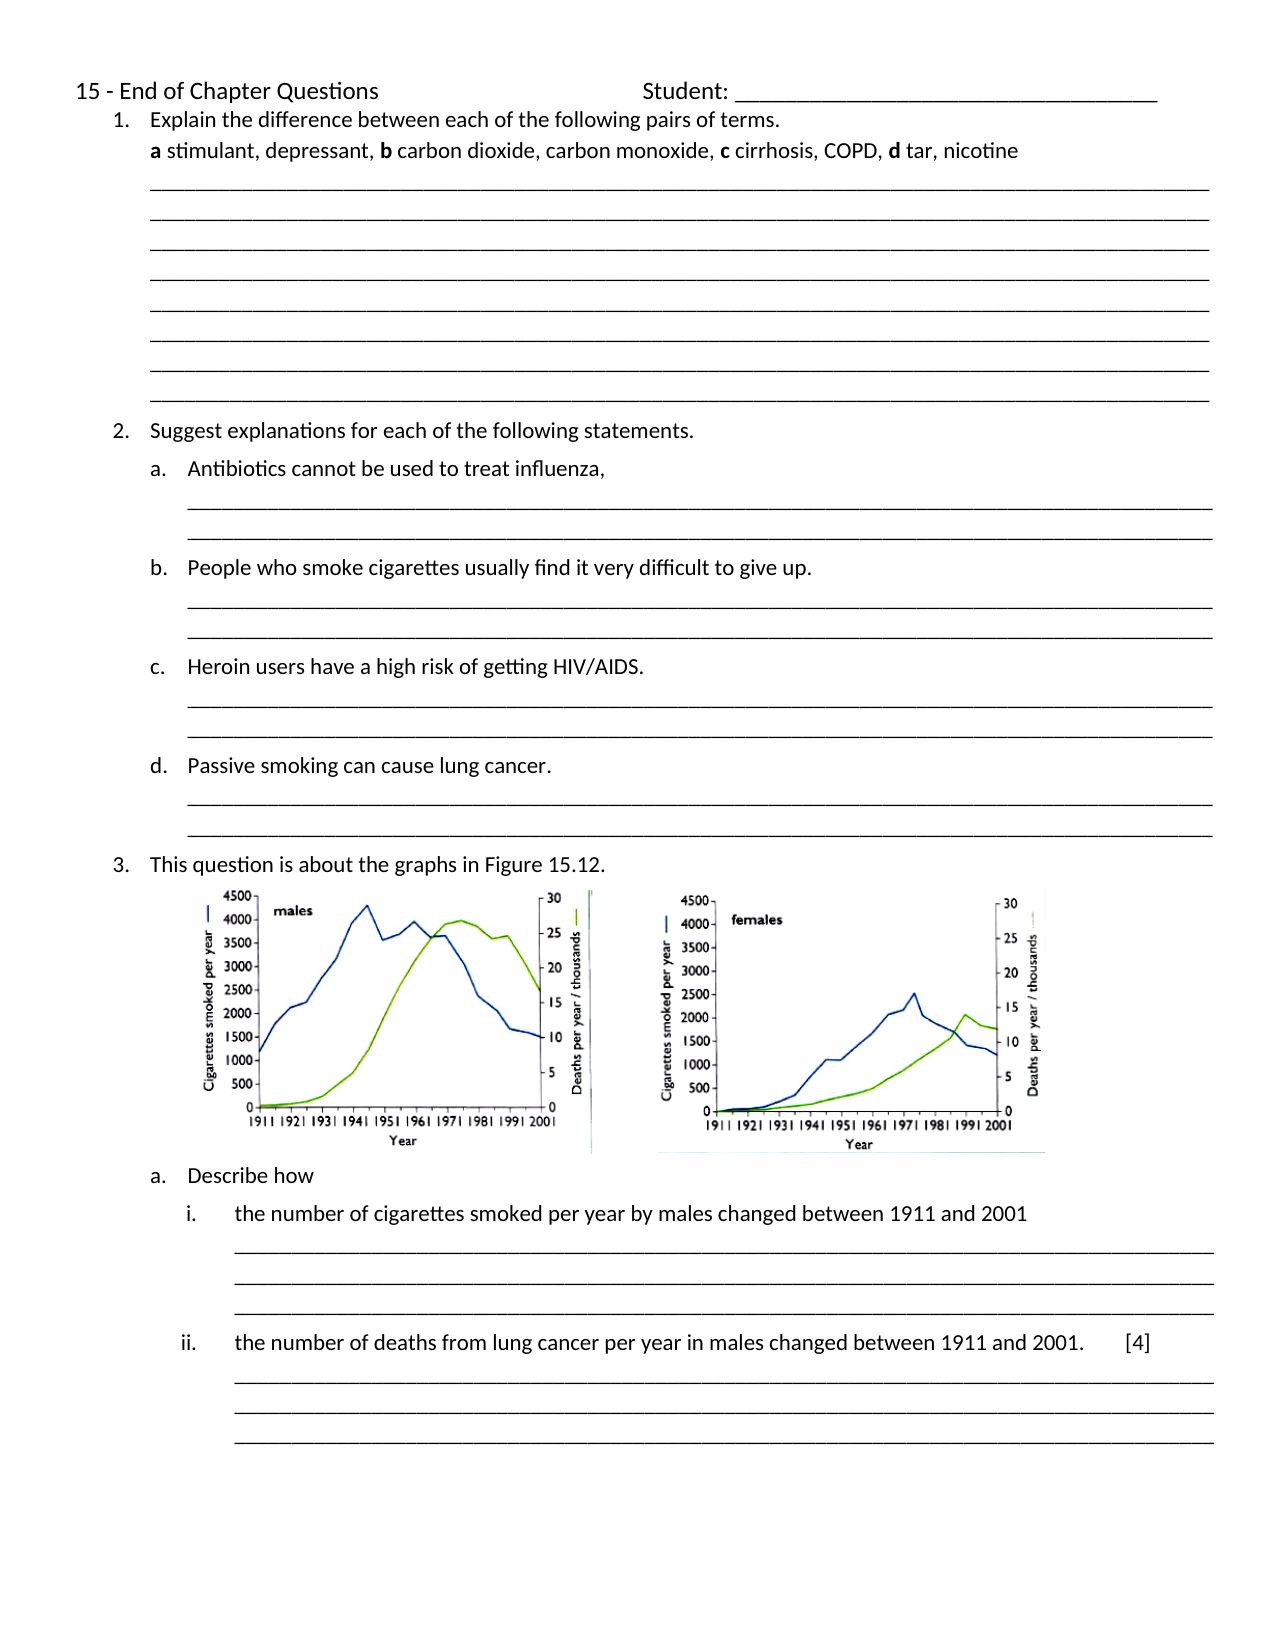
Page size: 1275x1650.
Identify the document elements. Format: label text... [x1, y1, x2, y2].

list the number of deaths from lung cancer per year in males changed between 1911 and 2001. [4] __________________________________________________________________________________________________________________________________________________________________________________________________________________________________________________________________ [197, 1328, 1219, 1447]
list Heroin users have a high risk of getting HIV/AIDS. ____________________________________________________________________________________________________________________________________________________________________________________ [150, 652, 1219, 741]
list Suggest explanations for each of the following statements. [112, 416, 1219, 444]
list People who smoke cigarettes usually find it very difficult to give up. ____________________________________________________________________________________________________________________________________________________________________________________ [150, 553, 1219, 642]
list Antibiotics cannot be used to treat influenza, ____________________________________________________________________________________________________________________________________________________________________________________ [150, 454, 1219, 543]
list the number of cigarettes smoked per year by males changed between 1911 and 2001 __________________________________________________________________________________________________________________________________________________________________________________________________________________________________________________________________ [197, 1199, 1219, 1318]
list Describe how [150, 1161, 1219, 1189]
list Passive smoking can cause lung cancer. ____________________________________________________________________________________________________________________________________________________________________________________ [150, 751, 1219, 840]
list Explain the difference between each of the following pairs of terms. a stimulant, depressant, b carbon dioxide, carbon monoxide, c cirrhosis, COPD, d tar, nicotine ________________________________________________________________________________________________________________________________________________________________________________________________________________________________________________________________________________________________________________________________________________________________________________________________________________________________________________________________________________________________________________________________________________________________________________________________________________________________________________________________________________________________________________________________________________________________________ [112, 106, 1219, 405]
list This question is about the graphs in Figure 15.12. [112, 850, 816, 1150]
